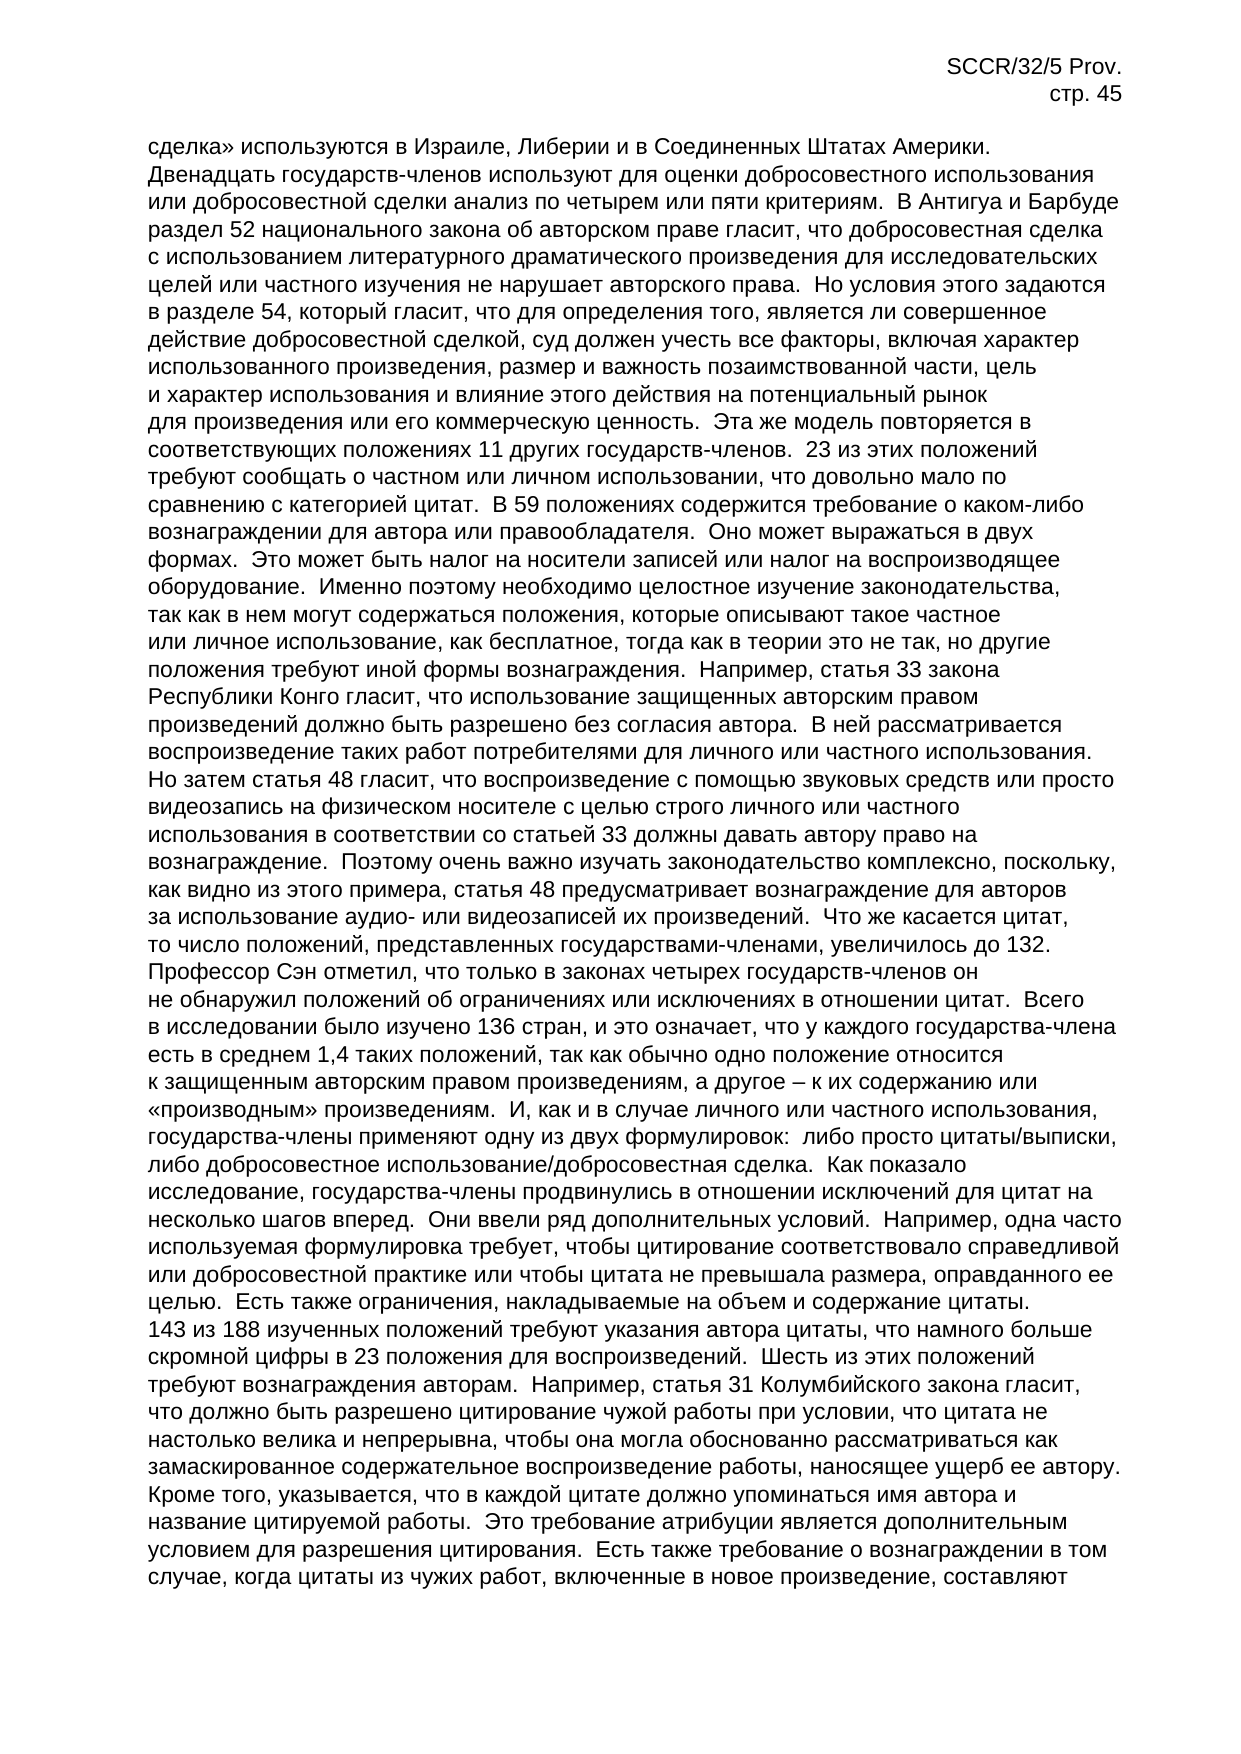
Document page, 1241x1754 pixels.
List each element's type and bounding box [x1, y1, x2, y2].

list [148, 132, 1122, 1590]
